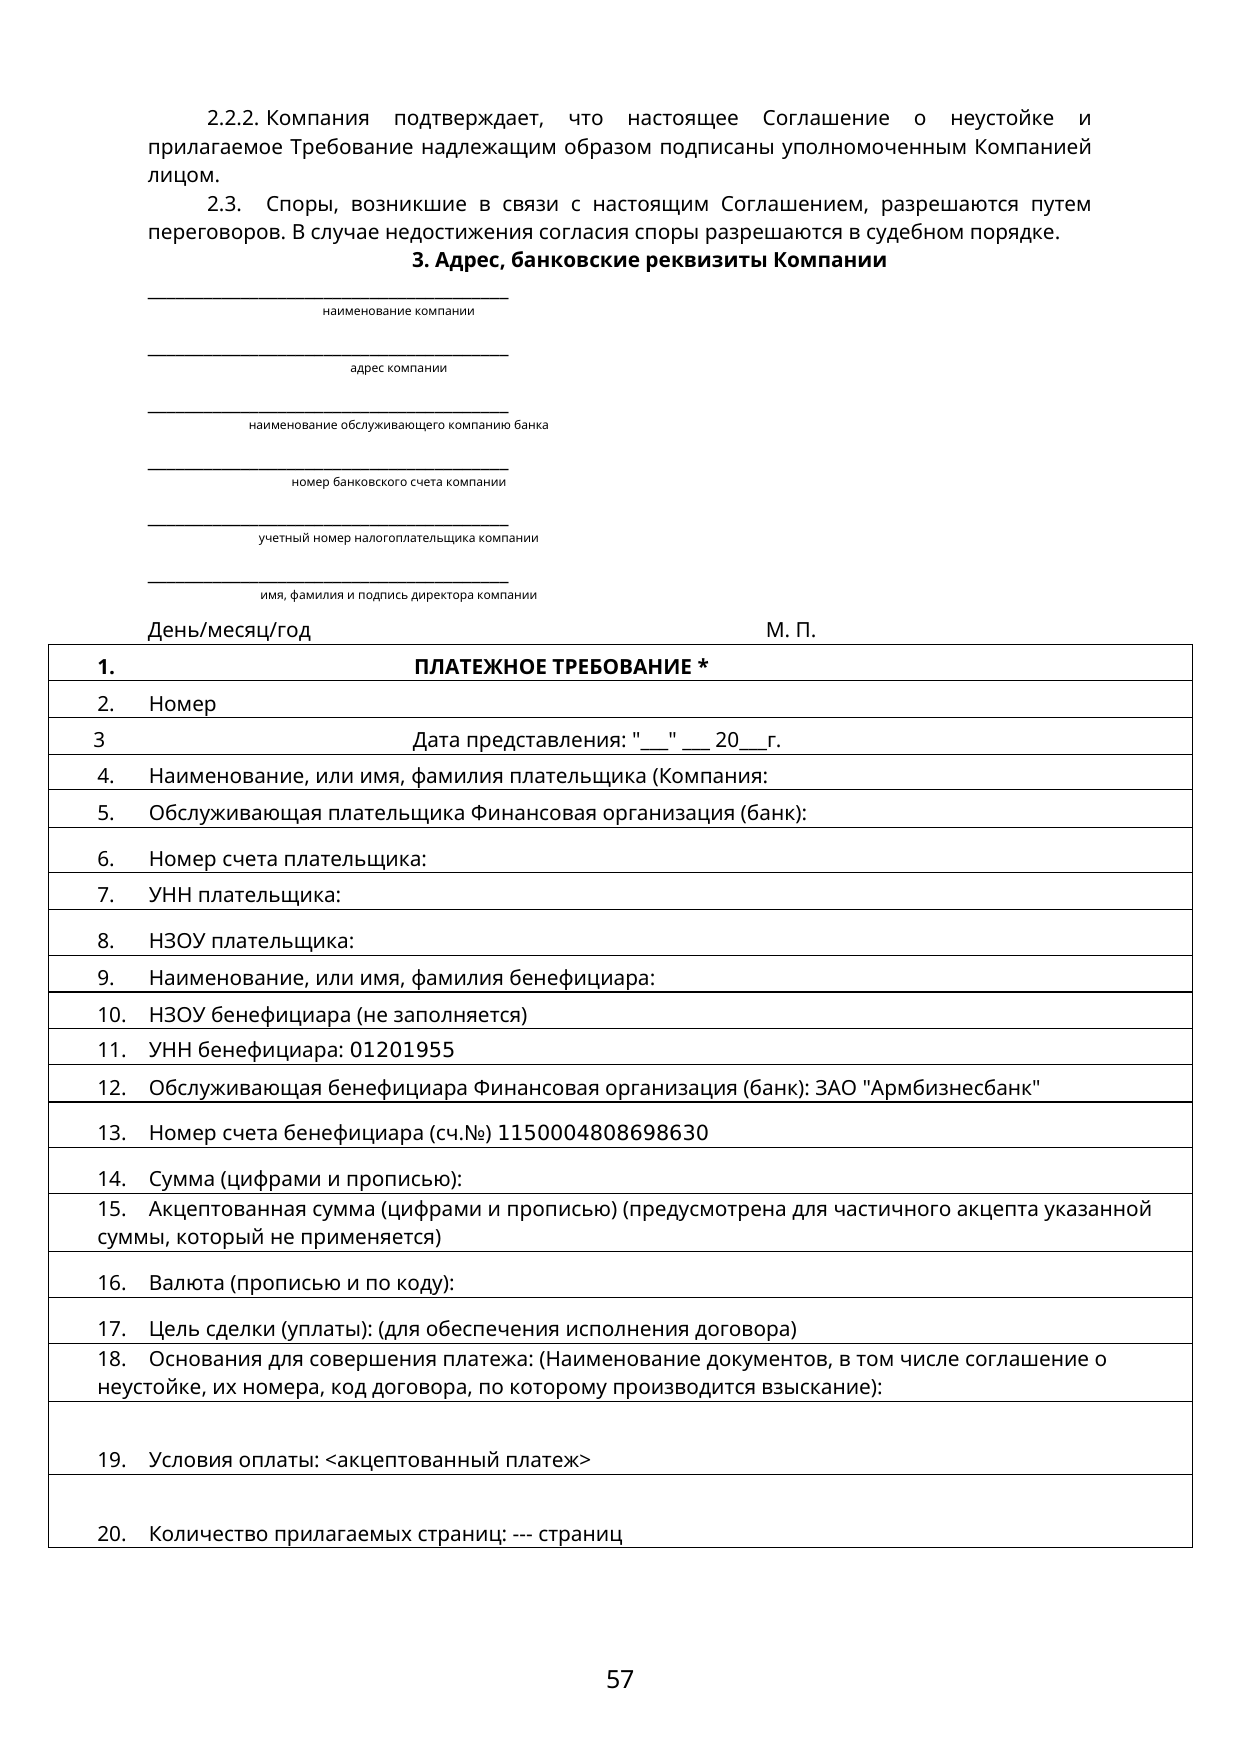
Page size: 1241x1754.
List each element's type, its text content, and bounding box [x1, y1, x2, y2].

text учетный номер налогоплательщика компании [148, 530, 650, 558]
text номер банковского счета компании [148, 473, 650, 502]
text 2.3. Споры, возникшие в связи с настоящим Соглашением, разрешаются путем переговоров. В случае недостижения согласия споры разрешаются в судебном порядке. [148, 189, 1092, 246]
table_cell 15. Акцептованная сумма (цифрами и прописью) (предусмотрена для частичного акцепта указанной суммы, который не применяется) [49, 1194, 1192, 1251]
table_cell 7. УНН плательщика: [49, 873, 1192, 909]
text _______________________________________ [148, 388, 1092, 416]
table_cell 8. НЗОУ плательщика: [49, 910, 1192, 955]
text _______________________________________ [148, 445, 1092, 473]
table_cell 3 Дата представления: "___" ___ 20___г. [49, 718, 1192, 753]
text _______________________________________ [148, 502, 1092, 530]
text адрес компании [148, 359, 650, 388]
text _______________________________________ [148, 331, 1092, 359]
text имя, фамилия и подпись директора компании [148, 587, 650, 615]
text наименование обслуживающего компанию банка [148, 416, 650, 445]
table_cell 13. Номер счета бенефициара (сч.№) 1150004808698630 [49, 1103, 1192, 1147]
text 3. Адрес, банковские реквизиты Компании [148, 246, 1092, 274]
table_cell 9. Наименование, или имя, фамилия бенефициара: [49, 956, 1192, 991]
table_cell 5. Обслуживающая плательщика Финансовая организация (банк): [49, 790, 1192, 827]
table_cell 10. НЗОУ бенефициара (не заполняется) [49, 993, 1192, 1028]
table_cell 17. Цель сделки (уплаты): (для обеспечения исполнения договора) [49, 1298, 1192, 1343]
table_cell 12. Обслуживающая бенефициара Финансовая организация (банк): ЗАО "Армбизнесбанк" [49, 1065, 1192, 1101]
text наименование компании [148, 302, 650, 331]
table_cell 19. Условия оплаты: <акцептованный платеж> [49, 1402, 1192, 1474]
table_cell 16. Валюта (прописью и по коду): [49, 1252, 1192, 1297]
text 2.2.2. Компания подтверждает, что настоящее Соглашение о неустойке и прилагаемое Требование надлежащим образом подписаны уполномоченным Компанией лицом. [148, 103, 1092, 189]
table_cell 6. Номер счета плательщика: [49, 828, 1192, 872]
text День/месяц/год М. П. [148, 615, 1092, 644]
table_header 1. ПЛАТЕЖНОЕ ТРЕБОВАНИЕ * [49, 645, 1192, 680]
table_cell 4. Наименование, или имя, фамилия плательщика (Компания: [49, 755, 1192, 789]
table_cell 2. Номер [49, 681, 1192, 717]
table_cell 11. УНН бенефициара: 01201955 [49, 1029, 1192, 1064]
table_cell 20. Количество прилагаемых страниц: --- страниц [49, 1475, 1192, 1547]
table_cell 18. Основания для совершения платежа: (Наименование документов, в том числе соглашение о неустойке, их номера, код договора, по которому производится взыскание): [49, 1344, 1192, 1401]
text _______________________________________ [148, 274, 1092, 302]
text _______________________________________ [148, 558, 1092, 587]
table_cell 14. Сумма (цифрами и прописью): [49, 1148, 1192, 1193]
